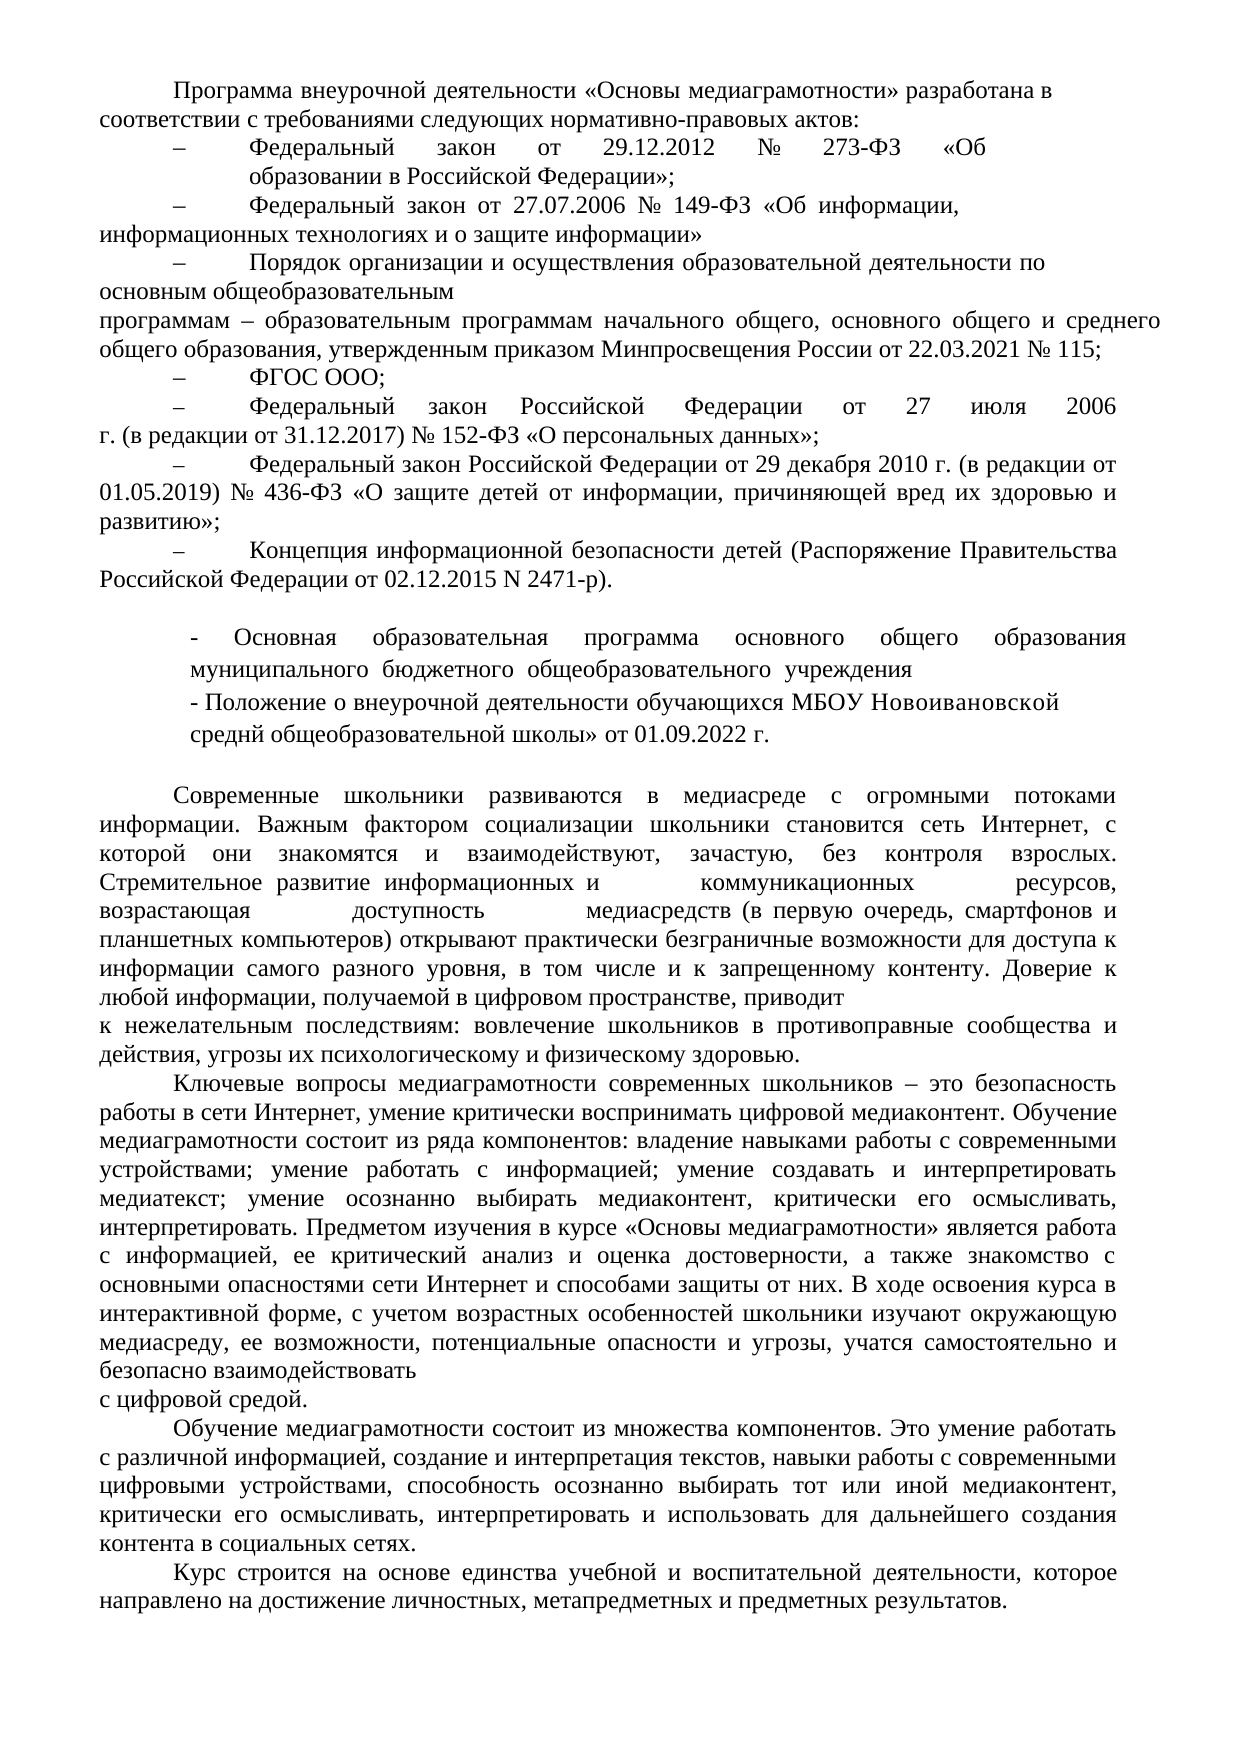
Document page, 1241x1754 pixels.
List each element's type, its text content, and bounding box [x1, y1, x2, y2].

text Обучение медиаграмотности состоит из множества компонентов. Это умение работать с различной информацией, создание и интерпретация текстов, навыки работы с современными цифровыми устройствами, способность осознанно выбирать тот или иной медиаконтент, критически его осмысливать, интерпретировать и использовать для дальнейшего создания контента в социальных сетях. [99, 1413, 1117, 1557]
list - Основная образовательная программа основного общего образования муниципального бюджетного общеобразовательного учреждения [190, 622, 1127, 683]
list Порядок организации и осуществления образовательной деятельности по основным общеобразовательным [99, 247, 1117, 305]
list Концепция информационной безопасности детей (Распоряжение Правительства Российской Федерации от 02.12.2015 N 2471-р). [99, 535, 1117, 592]
list Федеральный закон от 29.12.2012 № 273-ФЗ «Об образовании в Российской Федерации»; [99, 132, 1117, 190]
list ФГОС ООО; [173, 362, 1165, 391]
text к нежелательным последствиям: вовлечение школьников в противоправные сообщества и действия, угрозы их психологическому и физическому здоровью. [99, 1010, 1117, 1068]
text Современные школьники развиваются в медиасреде с огромными потоками информации. Важным фактором социализации школьники становится сеть Интернет, с которой они знакомятся и взаимодействуют, зачастую, без контроля взрослых. Стремительное развитие информационных и коммуникационных ресурсов, возрастающая доступность медиасредств (в первую очередь, смартфонов и планшетных компьютеров) открывают практически безграничные возможности для доступа к информации самого разного уровня, в том числе и к запрещенному контенту. Доверие к любой информации, получаемой в цифровом пространстве, приводит [99, 780, 1117, 1010]
text Курс строится на основе единства учебной и воспитательной деятельности, которое направлено на достижение личностных, метапредметных и предметных результатов. [99, 1557, 1117, 1614]
list Федеральный закон Российской Федерации от 27 июля 2006 г. (в редакции от 31.12.2017) № 152-ФЗ «О персональных данных»; [99, 391, 1117, 449]
text программам – образовательным программам начального общего, основного общего и среднего общего образования, утвержденным приказом Минпросвещения России от 22.03.2021 № 115; [99, 305, 1165, 362]
text с цифровой средой. [99, 1384, 1165, 1413]
list - Положение о внеурочной деятельности обучающихся МБОУ Новоивановской среднй общеобразовательной школы» от 01.09.2022 г. [190, 687, 1126, 748]
list Федеральный закон от 27.07.2006 № 149-ФЗ «Об информации, информационных технологиях и о защите информации» [99, 190, 1117, 247]
text Программа внеурочной деятельности «Основы медиаграмотности» разработана в соответствии с требованиями следующих нормативно-правовых актов: [99, 75, 1165, 132]
text Ключевые вопросы медиаграмотности современных школьников – это безопасность работы в сети Интернет, умение критически воспринимать цифровой медиаконтент. Обучение медиаграмотности состоит из ряда компонентов: владение навыками работы с современными устройствами; умение работать с информацией; умение создавать и интерпретировать медиатекст; умение осознанно выбирать медиаконтент, критически его осмысливать, интерпретировать. Предметом изучения в курсе «Основы медиаграмотности» является работа с информацией, ее критический анализ и оценка достоверности, а также знакомство с основными опасностями сети Интернет и способами защиты от них. В ходе освоения курса в интерактивной форме, с учетом возрастных особенностей школьники изучают окружающую медиасреду, ее возможности, потенциальные опасности и угрозы, учатся самостоятельно и безопасно взаимодействовать [99, 1068, 1117, 1384]
list Федеральный закон Российской Федерации от 29 декабря 2010 г. (в редакции от 01.05.2019) № 436-ФЗ «О защите детей от информации, причиняющей вред их здоровью и развитию»; [99, 449, 1117, 535]
